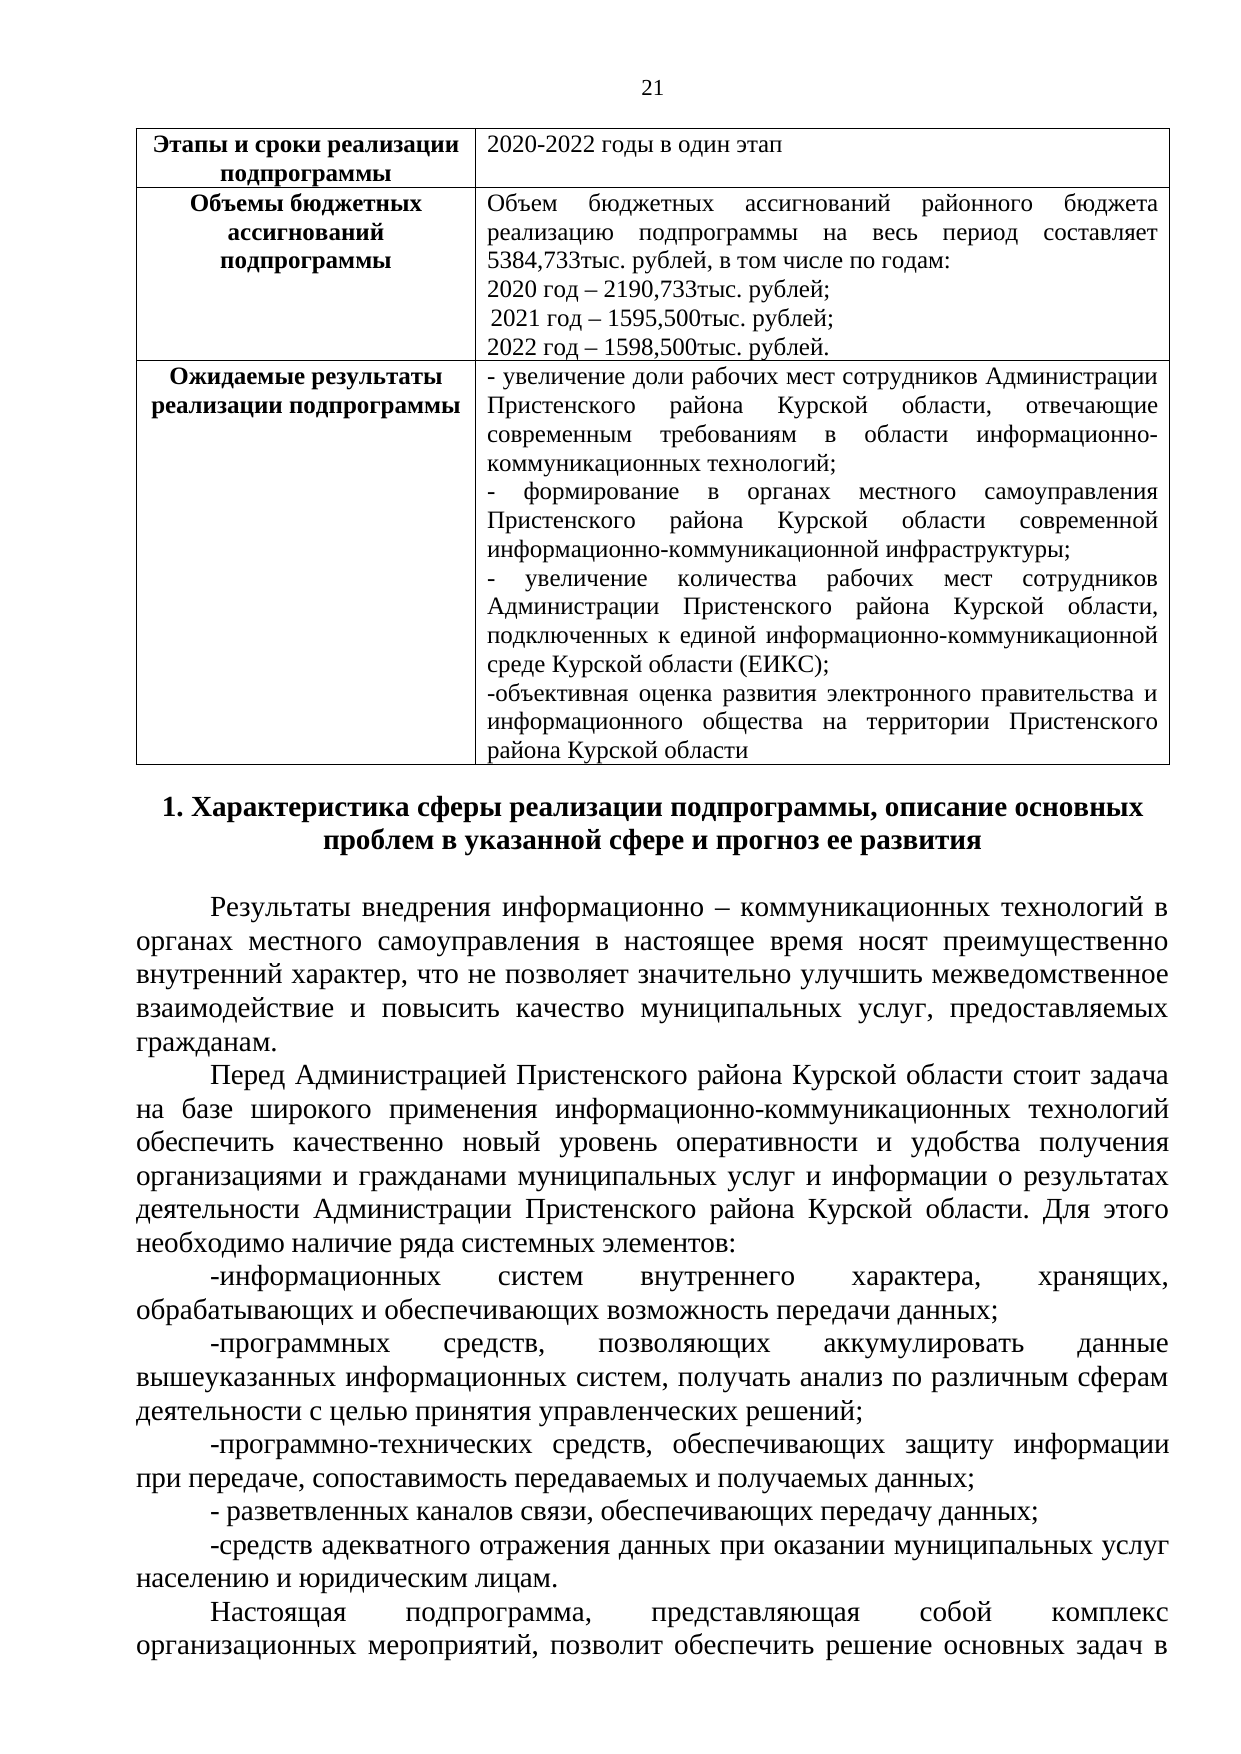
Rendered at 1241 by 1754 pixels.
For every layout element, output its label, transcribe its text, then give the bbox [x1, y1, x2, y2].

table_cell Объем бюджетных ассигнований районного бюджета реализацию подпрограммы на весь период составляет 5384,733тыс. рублей, в том числе по годам: 2020 год – 2190,733тыс. рублей; 2021 год – 1595,500тыс. рублей; 2022 год – 1598,500тыс. рублей. [476, 188, 1169, 360]
table_cell - увеличение доли рабочих мест сотрудников Администрации Пристенского района Курской области, отвечающие современным требованиям в области информационно-коммуникационных технологий; - формирование в органах местного самоуправления Пристенского района Курской области современной информационно-коммуникационной инфраструктуры; - увеличение количества рабочих мест сотрудников Администрации Пристенского района Курской области, подключенных к единой информационно-коммуникационной среде Курской области (ЕИКС); -объективная оценка развития электронного правительства и информационного общества на территории Пристенского района Курской области [476, 361, 1169, 764]
table_cell Объемы бюджетных ассигнований подпрограммы [137, 188, 475, 360]
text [136, 1594, 1169, 1661]
text -средств адекватного отражения данных при оказании муниципальных услуг населению и юридическим лицам. [136, 1527, 1169, 1594]
table_cell Ожидаемые результаты реализации подпрограммы [137, 361, 475, 764]
table_cell 2020-2022 годы в один этап [476, 129, 1169, 187]
text -информационных систем внутреннего характера, хранящих, обрабатывающих и обеспечивающих возможность передачи данных; [136, 1258, 1169, 1326]
text 1. Характеристика сферы реализации подпрограммы, описание основных проблем в указанной сфере и прогноз ее развития [136, 789, 1169, 856]
text Результаты внедрения информационно – коммуникационных технологий в органах местного самоуправления в настоящее время носят преимущественно внутренний характер, что не позволяет значительно улучшить межведомственное взаимодействие и повысить качество муниципальных услуг, предоставляемых гражданам. [136, 889, 1169, 1057]
text - разветвленных каналов связи, обеспечивающих передачу данных; [136, 1493, 1169, 1527]
text -программно-технических средств, обеспечивающих защиту информации при передаче, сопоставимость передаваемых и получаемых данных; [136, 1426, 1169, 1493]
text -программных средств, позволяющих аккумулировать данные вышеуказанных информационных систем, получать анализ по различным сферам деятельности с целью принятия управленческих решений; [136, 1326, 1169, 1426]
table_cell Этапы и сроки реализации подпрограммы [137, 129, 475, 187]
text Перед Администрацией Пристенского района Курской области стоит задача на базе широкого применения информационно-коммуникационных технологий обеспечить качественно новый уровень оперативности и удобства получения организациями и гражданами муниципальных услуг и информации о результатах деятельности Администрации Пристенского района Курской области. Для этого необходимо наличие ряда системных элементов: [136, 1057, 1169, 1258]
